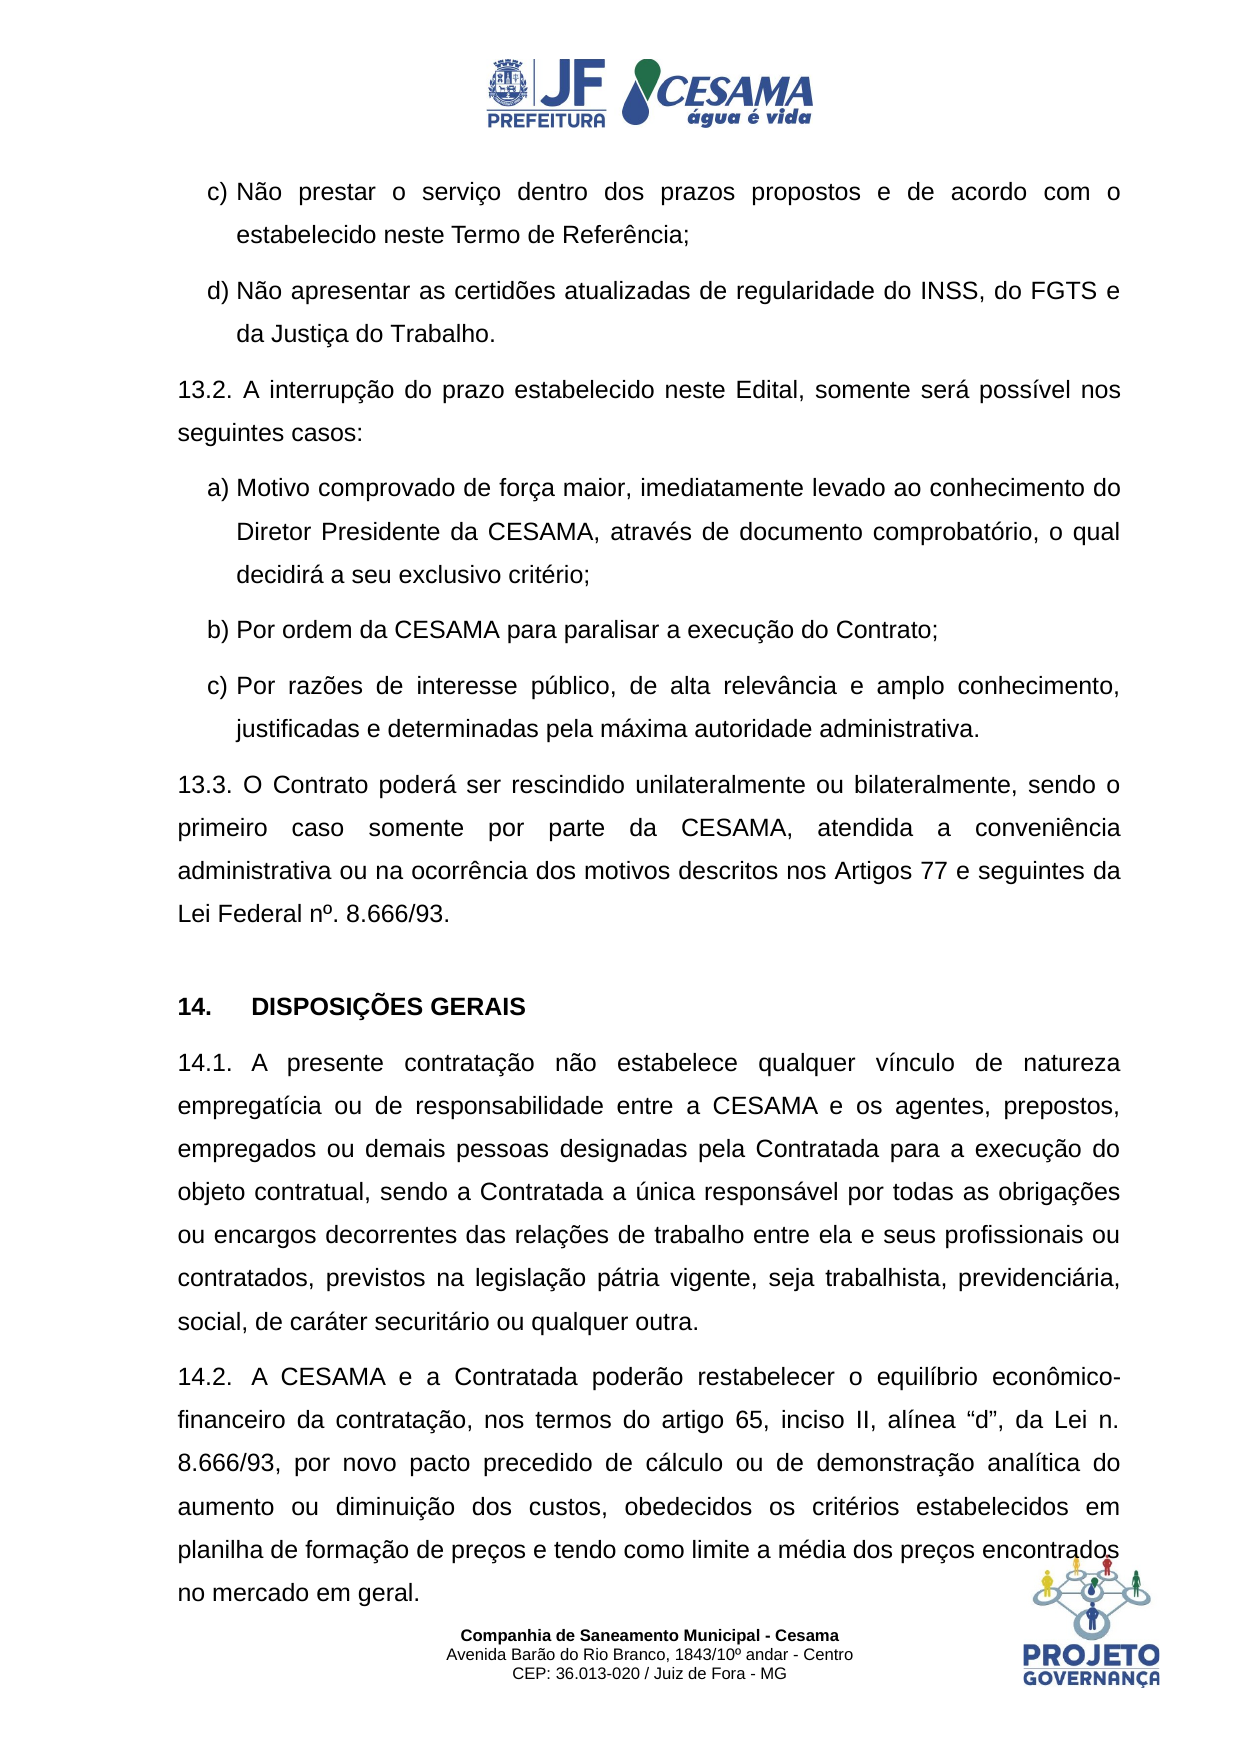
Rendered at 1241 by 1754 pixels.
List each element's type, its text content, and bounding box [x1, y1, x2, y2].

picture [486, 59, 813, 128]
text b) Por ordem da CESAMA para paralisar a execução do Contrato; [207, 615, 1122, 644]
text 13.2. A interrupção do prazo estabelecido neste Edital, somente será possível nos seguintes casos: [177, 375, 1122, 447]
text a) Motivo comprovado de força maior, imediatamente levado ao conhecimento do Diretor Presidente da CESAMA, através de documento comprobatório, o qual decidirá a seu exclusivo critério; [207, 473, 1122, 588]
picture [1023, 1554, 1160, 1688]
list A CESAMA e a Contratada poderão restabelecer o equilíbrio econômico-financeiro da contratação, nos termos do artigo 65, inciso II, alínea “d”, da Lei n. 8.666/93, por novo pacto precedido de cálculo ou de demonstração analítica do aumento ou diminuição dos custos, obedecidos os critérios estabelecidos em planilha de formação de preços e tendo como limite a média dos preços encontrados no mercado em geral. [177, 1362, 1122, 1607]
text 13.3. O Contrato poderá ser rescindido unilateralmente ou bilateralmente, sendo o primeiro caso somente por parte da CESAMA, atendida a conveniência administrativa ou na ocorrência dos motivos descritos nos Artigos 77 e seguintes da Lei Federal nº. 8.666/93. [177, 770, 1122, 928]
text c) Por razões de interesse público, de alta relevância e amplo conhecimento, justificadas e determinadas pela máxima autoridade administrativa. [207, 671, 1122, 743]
list DISPOSIÇÕES GERAIS [177, 992, 1122, 1021]
list Não prestar o serviço dentro dos prazos propostos e de acordo com o estabelecido neste Termo de Referência; [207, 177, 1122, 249]
list A presente contratação não estabelece qualquer vínculo de natureza empregatícia ou de responsabilidade entre a CESAMA e os agentes, prepostos, empregados ou demais pessoas designadas pela Contratada para a execução do objeto contratual, sendo a Contratada a única responsável por todas as obrigações ou encargos decorrentes das relações de trabalho entre ela e seus profissionais ou contratados, previstos na legislação pátria vigente, seja trabalhista, previdenciária, social, de caráter securitário ou qualquer outra. [177, 1048, 1122, 1335]
text d) Não apresentar as certidões atualizadas de regularidade do INSS, do FGTS e da Justiça do Trabalho. [207, 276, 1122, 348]
